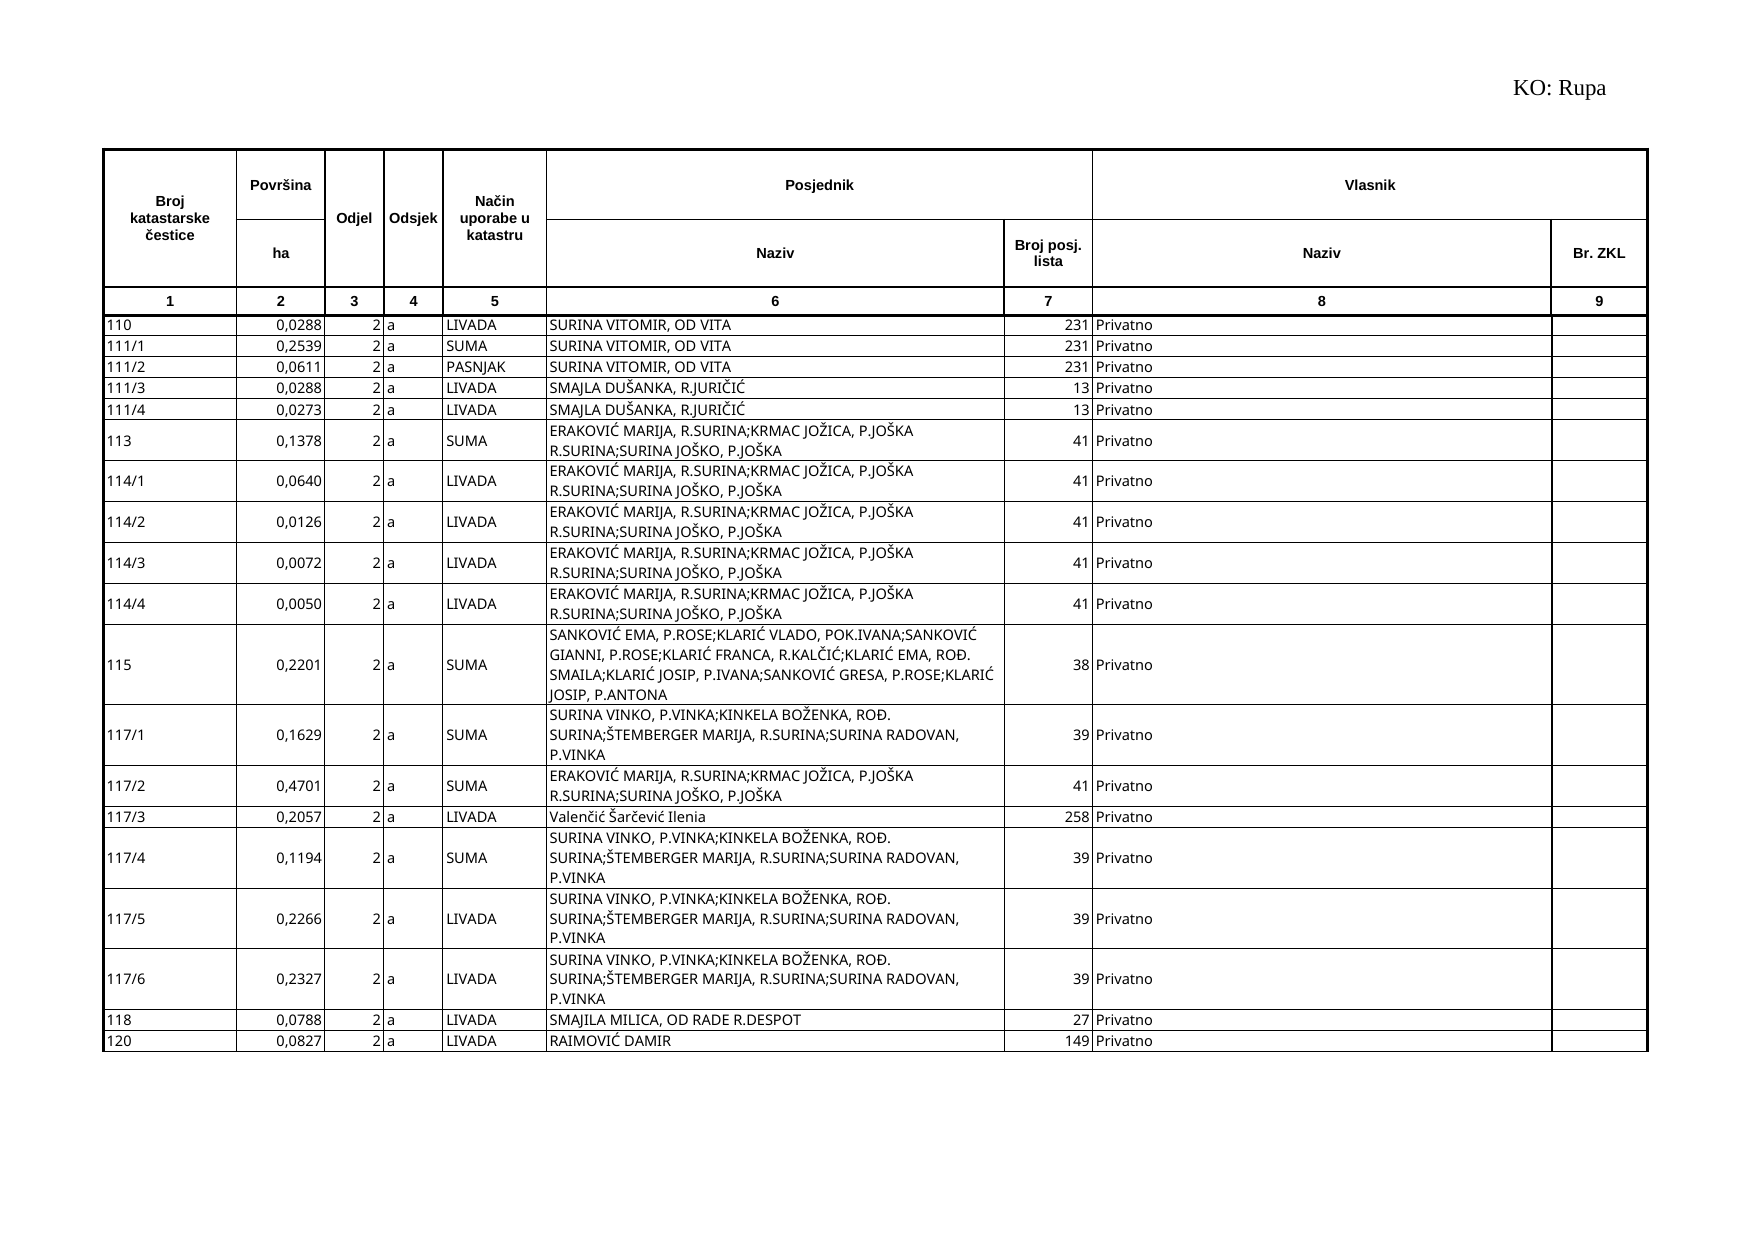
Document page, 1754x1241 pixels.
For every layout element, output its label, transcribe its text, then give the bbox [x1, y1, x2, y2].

table_cell SURINA VINKO, P.VINKA;KINKELA BOŽENKA, ROĐ. SURINA;ŠTEMBERGER MARIJA, R.SURINA;SURINA RADOVAN, P.VINKA [547, 949, 1004, 1009]
table_cell Privatno [1093, 378, 1551, 398]
table_cell 120 [105, 1031, 236, 1051]
table_cell 0,0288 [237, 317, 324, 335]
table_cell Privatno [1093, 1010, 1551, 1030]
table_header Način uporabe u katastru [444, 151, 546, 286]
table_cell Privatno [1093, 399, 1551, 419]
table_cell SUMA [443, 625, 546, 704]
table_cell 27 [1005, 1010, 1092, 1030]
table_cell [1553, 584, 1646, 623]
table_cell a [384, 584, 442, 623]
table_cell LIVADA [443, 807, 546, 827]
table_cell 13 [1005, 378, 1092, 398]
table_cell 2 [237, 288, 324, 314]
table_cell 114/3 [105, 543, 236, 583]
table_cell Privatno [1093, 336, 1551, 356]
table_cell Privatno [1093, 357, 1551, 377]
table_cell 0,0611 [237, 357, 324, 377]
table_cell Privatno [1093, 705, 1551, 765]
table_cell Privatno [1093, 807, 1551, 827]
table_cell [1553, 502, 1646, 542]
table_cell SMAJLA DUŠANKA, R.JURIČIĆ [547, 399, 1004, 419]
table_cell Naziv [1093, 220, 1550, 286]
table_cell 2 [325, 502, 383, 542]
table_cell [1553, 461, 1646, 501]
table_cell 5 [444, 288, 546, 314]
table_cell [1553, 625, 1646, 704]
table_cell SURINA VINKO, P.VINKA;KINKELA BOŽENKA, ROĐ. SURINA;ŠTEMBERGER MARIJA, R.SURINA;SURINA RADOVAN, P.VINKA [547, 705, 1004, 765]
table_cell [1553, 543, 1646, 583]
table_header Odsjek [385, 151, 442, 286]
table_cell 0,1194 [237, 828, 324, 887]
table_cell 117/2 [105, 766, 236, 806]
table_cell 2 [325, 357, 383, 377]
table_cell [1553, 766, 1646, 806]
table_cell 111/4 [105, 399, 236, 419]
table_cell 113 [105, 420, 236, 460]
table_cell 0,1629 [237, 705, 324, 765]
table_cell SURINA VINKO, P.VINKA;KINKELA BOŽENKA, ROĐ. SURINA;ŠTEMBERGER MARIJA, R.SURINA;SURINA RADOVAN, P.VINKA [547, 889, 1004, 948]
table_header Vlasnik [1093, 151, 1646, 219]
table_cell [1553, 378, 1646, 398]
table_cell 0,2201 [237, 625, 324, 704]
table_cell a [384, 705, 442, 765]
table_cell a [384, 317, 442, 335]
table_cell 0,2266 [237, 889, 324, 948]
table_cell a [384, 625, 442, 704]
table_cell a [384, 420, 442, 460]
table_cell 118 [105, 1010, 236, 1030]
table_cell 231 [1005, 357, 1092, 377]
table_cell a [384, 461, 442, 501]
table_cell Naziv [547, 220, 1003, 286]
table_cell 0,0288 [237, 378, 324, 398]
table_cell 6 [547, 288, 1003, 314]
table_header Odjel [326, 151, 383, 286]
table_cell [1553, 807, 1646, 827]
table_cell 117/1 [105, 705, 236, 765]
table_cell [1553, 399, 1646, 419]
table_cell Privatno [1093, 766, 1551, 806]
table_cell LIVADA [443, 317, 546, 335]
table_cell SURINA VINKO, P.VINKA;KINKELA BOŽENKA, ROĐ. SURINA;ŠTEMBERGER MARIJA, R.SURINA;SURINA RADOVAN, P.VINKA [547, 828, 1004, 887]
table_cell 41 [1005, 543, 1092, 583]
table_cell 0,0788 [237, 1010, 324, 1030]
table_cell 2 [325, 584, 383, 623]
table_cell Privatno [1093, 420, 1551, 460]
table_cell SURINA VITOMIR, OD VITA [547, 317, 1004, 335]
table_cell a [384, 766, 442, 806]
table_cell 2 [325, 336, 383, 356]
table_cell a [384, 336, 442, 356]
table_cell Privatno [1093, 889, 1551, 948]
table_cell SUMA [443, 828, 546, 887]
table_cell Privatno [1093, 461, 1551, 501]
table_cell Privatno [1093, 949, 1551, 1009]
table_cell Br. ZKL [1552, 220, 1646, 286]
table_cell 2 [325, 1031, 383, 1051]
table_cell SANKOVIĆ EMA, P.ROSE;KLARIĆ VLADO, POK.IVANA;SANKOVIĆ GIANNI, P.ROSE;KLARIĆ FRANCA, R.KALČIĆ;KLARIĆ EMA, ROĐ. SMAILA;KLARIĆ JOSIP, P.IVANA;SANKOVIĆ GRESA, P.ROSE;KLARIĆ JOSIP, P.ANTONA [547, 625, 1004, 704]
table_cell a [384, 828, 442, 887]
table_cell 1 [105, 288, 236, 314]
table_cell LIVADA [443, 461, 546, 501]
table_cell LIVADA [443, 1010, 546, 1030]
table_header Površina [237, 151, 324, 219]
table_cell 7 [1005, 288, 1092, 314]
table_cell ha [237, 220, 324, 286]
table_header Posjednik [547, 151, 1092, 219]
table_cell ERAKOVIĆ MARIJA, R.SURINA;KRMAC JOŽICA, P.JOŠKA R.SURINA;SURINA JOŠKO, P.JOŠKA [547, 420, 1004, 460]
table_cell 39 [1005, 705, 1092, 765]
table_cell [1553, 1031, 1646, 1051]
table_cell 39 [1005, 949, 1092, 1009]
table_cell [1553, 1010, 1646, 1030]
table_cell SUMA [443, 766, 546, 806]
table_cell 111/2 [105, 357, 236, 377]
table_cell 2 [325, 461, 383, 501]
table_cell 0,1378 [237, 420, 324, 460]
table_cell 0,0640 [237, 461, 324, 501]
table_cell 111/3 [105, 378, 236, 398]
table_cell 2 [325, 949, 383, 1009]
table_cell 38 [1005, 625, 1092, 704]
table_cell ERAKOVIĆ MARIJA, R.SURINA;KRMAC JOŽICA, P.JOŠKA R.SURINA;SURINA JOŠKO, P.JOŠKA [547, 461, 1004, 501]
table_cell 117/4 [105, 828, 236, 887]
table_cell LIVADA [443, 378, 546, 398]
table_cell 0,0126 [237, 502, 324, 542]
table_cell 149 [1005, 1031, 1092, 1051]
table_cell 0,2057 [237, 807, 324, 827]
table_cell 2 [325, 766, 383, 806]
table_cell ERAKOVIĆ MARIJA, R.SURINA;KRMAC JOŽICA, P.JOŠKA R.SURINA;SURINA JOŠKO, P.JOŠKA [547, 766, 1004, 806]
table_cell a [384, 399, 442, 419]
table_cell Privatno [1093, 543, 1551, 583]
table_cell 39 [1005, 828, 1092, 887]
table_cell a [384, 502, 442, 542]
table_cell LIVADA [443, 502, 546, 542]
table_cell 2 [325, 828, 383, 887]
table_cell 41 [1005, 502, 1092, 542]
table_cell 117/6 [105, 949, 236, 1009]
table_cell 41 [1005, 461, 1092, 501]
table_cell 2 [325, 1010, 383, 1030]
table_cell [1553, 336, 1646, 356]
table_cell Privatno [1093, 828, 1551, 887]
table_cell 2 [325, 378, 383, 398]
table_cell 8 [1093, 288, 1550, 314]
table_cell 114/4 [105, 584, 236, 623]
table_cell 0,0273 [237, 399, 324, 419]
table_cell LIVADA [443, 1031, 546, 1051]
table_cell 2 [325, 889, 383, 948]
table_cell PASNJAK [443, 357, 546, 377]
table_cell SUMA [443, 420, 546, 460]
table_cell [1553, 705, 1646, 765]
table_cell a [384, 357, 442, 377]
table_cell 0,2539 [237, 336, 324, 356]
table_cell 2 [325, 420, 383, 460]
table_cell Privatno [1093, 502, 1551, 542]
table_cell 0,4701 [237, 766, 324, 806]
table_cell 111/1 [105, 336, 236, 356]
table_cell 41 [1005, 766, 1092, 806]
table_cell LIVADA [443, 543, 546, 583]
table_cell SMAJILA MILICA, OD RADE R.DESPOT [547, 1010, 1004, 1030]
table_cell 39 [1005, 889, 1092, 948]
table_cell LIVADA [443, 399, 546, 419]
table_cell a [384, 1031, 442, 1051]
table_header Broj katastarske čestice [105, 151, 236, 286]
table_cell Privatno [1093, 584, 1551, 623]
table_cell [1553, 317, 1646, 335]
table_cell ERAKOVIĆ MARIJA, R.SURINA;KRMAC JOŽICA, P.JOŠKA R.SURINA;SURINA JOŠKO, P.JOŠKA [547, 543, 1004, 583]
table_cell 231 [1005, 336, 1092, 356]
table_cell 2 [325, 543, 383, 583]
table_cell LIVADA [443, 889, 546, 948]
table_cell Broj posj. lista [1005, 220, 1092, 286]
table_cell Privatno [1093, 625, 1551, 704]
table_cell 231 [1005, 317, 1092, 335]
table_cell ERAKOVIĆ MARIJA, R.SURINA;KRMAC JOŽICA, P.JOŠKA R.SURINA;SURINA JOŠKO, P.JOŠKA [547, 502, 1004, 542]
table_cell 0,2327 [237, 949, 324, 1009]
table_cell LIVADA [443, 584, 546, 623]
table_cell 114/2 [105, 502, 236, 542]
table_cell [1553, 889, 1646, 948]
table_cell 0,0072 [237, 543, 324, 583]
table_cell RAIMOVIĆ DAMIR [547, 1031, 1004, 1051]
table_cell 0,0827 [237, 1031, 324, 1051]
table_cell Privatno [1093, 1031, 1551, 1051]
table_cell a [384, 543, 442, 583]
table_cell SURINA VITOMIR, OD VITA [547, 357, 1004, 377]
table_cell a [384, 949, 442, 1009]
table_cell 117/3 [105, 807, 236, 827]
table_cell SURINA VITOMIR, OD VITA [547, 336, 1004, 356]
table_cell 258 [1005, 807, 1092, 827]
table_cell [1553, 357, 1646, 377]
table_cell SMAJLA DUŠANKA, R.JURIČIĆ [547, 378, 1004, 398]
table_cell 9 [1552, 288, 1646, 314]
table_cell SUMA [443, 336, 546, 356]
table_cell 2 [325, 705, 383, 765]
table_cell ERAKOVIĆ MARIJA, R.SURINA;KRMAC JOŽICA, P.JOŠKA R.SURINA;SURINA JOŠKO, P.JOŠKA [547, 584, 1004, 623]
table_cell 2 [325, 399, 383, 419]
table_cell LIVADA [443, 949, 546, 1009]
table_cell [1553, 828, 1646, 887]
table_cell SUMA [443, 705, 546, 765]
table_cell 115 [105, 625, 236, 704]
table_cell a [384, 807, 442, 827]
table_cell a [384, 1010, 442, 1030]
table_cell Valenčić Šarčević Ilenia [547, 807, 1004, 827]
table_cell 3 [326, 288, 383, 314]
table_cell 117/5 [105, 889, 236, 948]
table_cell 4 [385, 288, 442, 314]
table_cell 41 [1005, 420, 1092, 460]
table_cell 13 [1005, 399, 1092, 419]
table_cell a [384, 378, 442, 398]
table_cell 2 [325, 317, 383, 335]
table_cell [1553, 949, 1646, 1009]
table_cell 110 [105, 317, 236, 335]
table_cell 2 [325, 807, 383, 827]
table_cell 0,0050 [237, 584, 324, 623]
table_cell 41 [1005, 584, 1092, 623]
table_cell 2 [325, 625, 383, 704]
table_cell a [384, 889, 442, 948]
table_cell Privatno [1093, 317, 1551, 335]
table_cell 114/1 [105, 461, 236, 501]
table_cell [1553, 420, 1646, 460]
